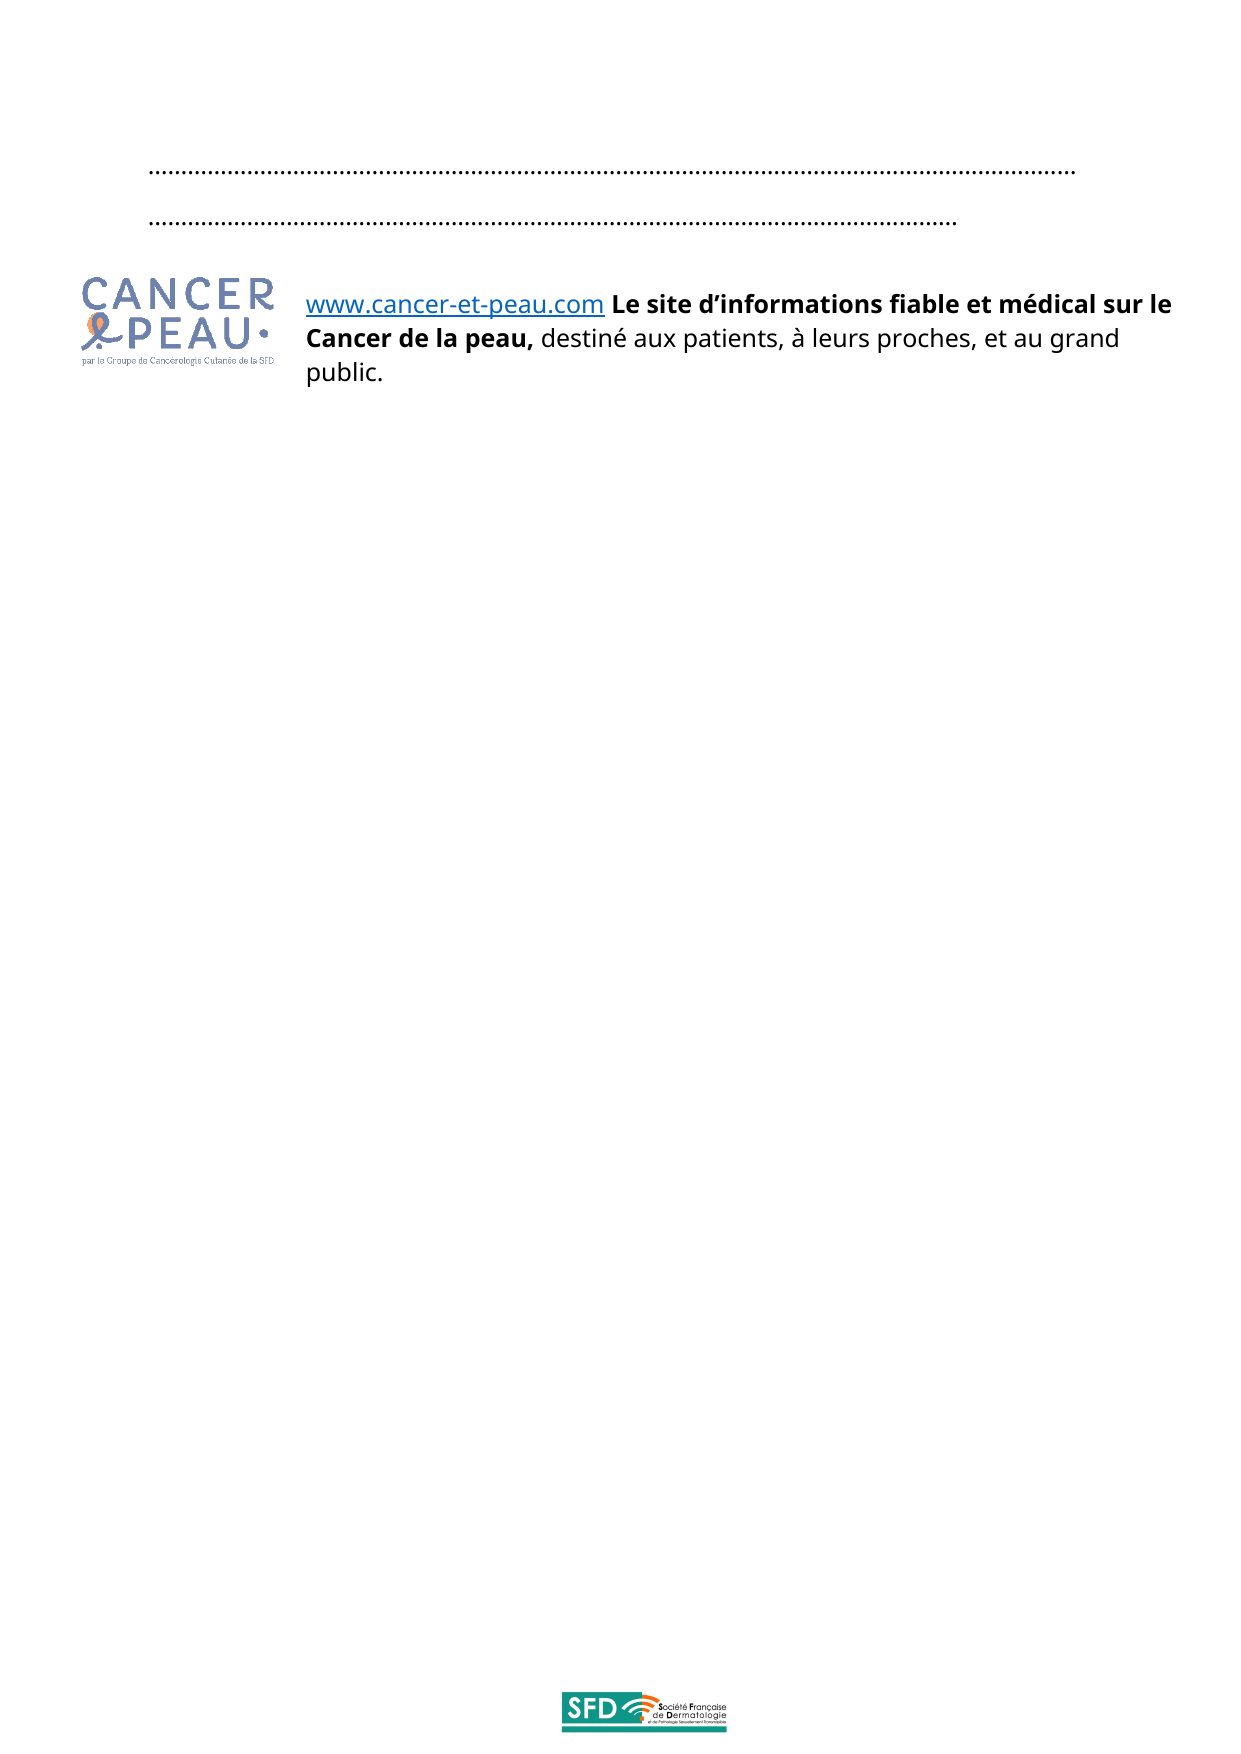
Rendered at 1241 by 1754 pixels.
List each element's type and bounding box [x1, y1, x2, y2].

picture [558, 1688, 729, 1735]
text [148, 148, 1093, 233]
picture [81, 277, 274, 366]
